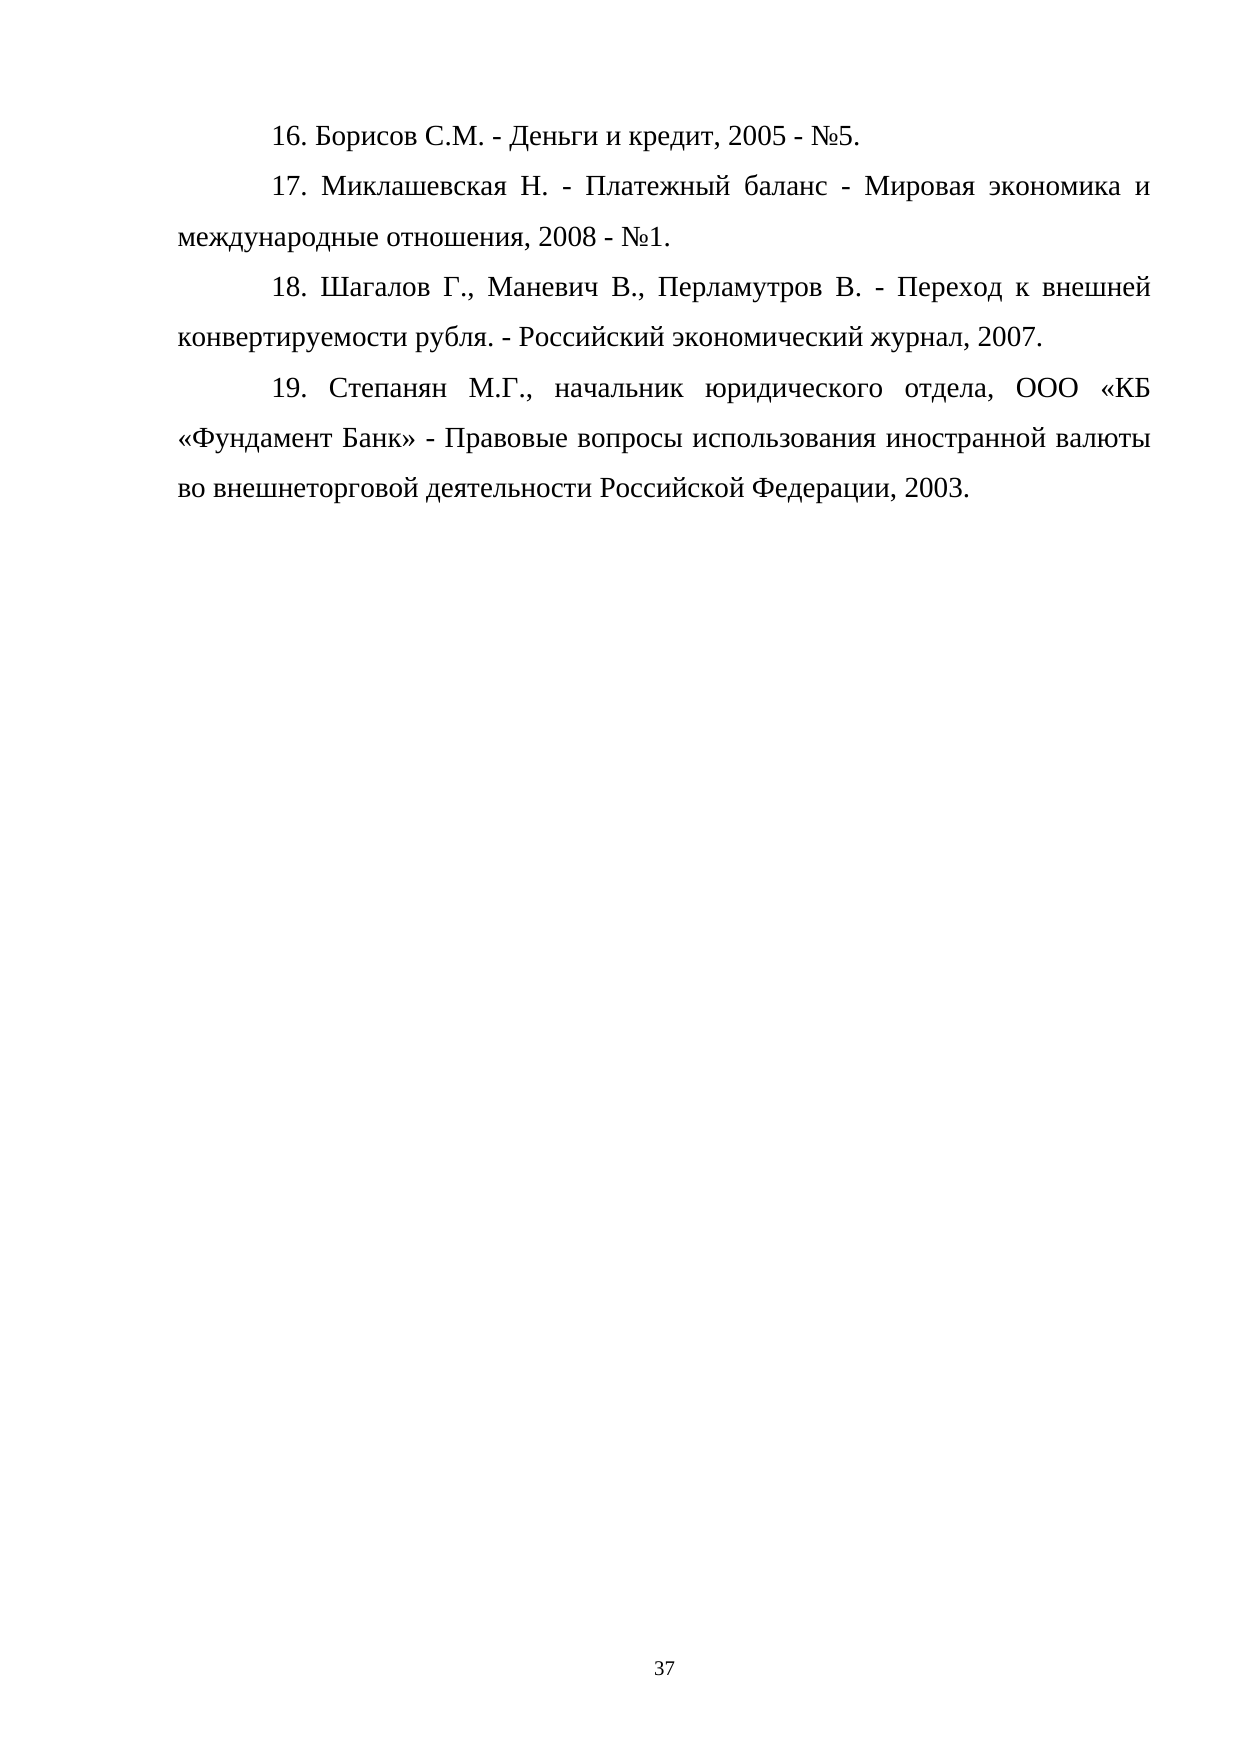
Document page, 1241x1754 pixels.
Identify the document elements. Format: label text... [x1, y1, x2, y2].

text 19. Степанян М.Г., начальник юридического отдела, ООО «КБ «Фундамент Банк» - Правовые вопросы использования иностранной валюты во внешнеторговой деятельности Российской Федерации, 2003. [177, 370, 1152, 504]
text 18. Шагалов Г., Маневич В., Перламутров В. - Переход к внешней конвертируемости рубля. - Российский экономический журнал, 2007. [177, 269, 1152, 353]
text 17. Миклашевская Н. - Платежный баланс - Мировая экономика и международные отношения, 2008 - №1. [177, 168, 1152, 252]
text 16. Борисов С.М. - Деньги и кредит, 2005 - №5. [177, 118, 1152, 152]
